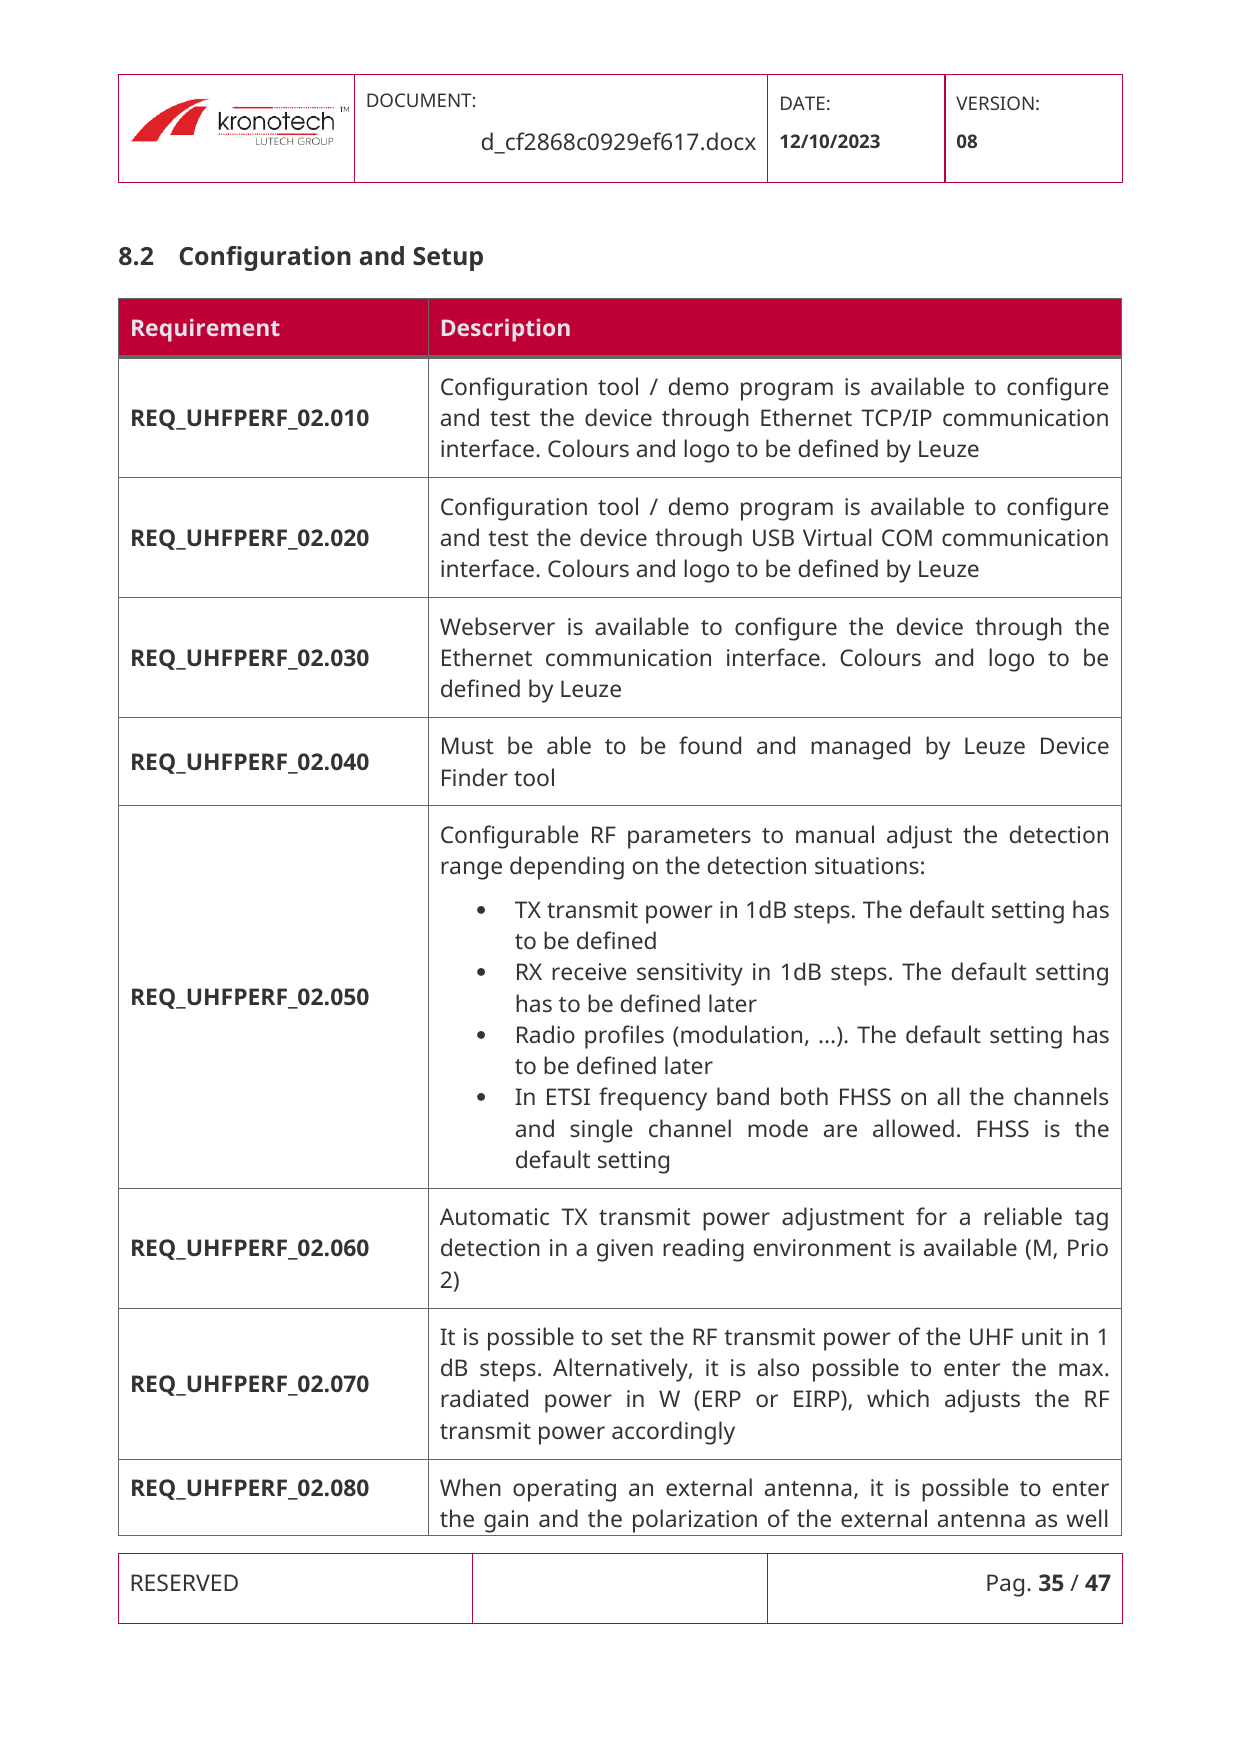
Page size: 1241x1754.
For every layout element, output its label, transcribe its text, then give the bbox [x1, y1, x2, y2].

table_cell Configuration tool / demo program is available to configure and test the device through Ethernet TCP/IP communication interface. Colours and logo to be defined by Leuze [429, 359, 1121, 477]
picture [129, 92, 351, 152]
table_header Requirement [119, 299, 428, 355]
table_cell Configuration tool / demo program is available to configure and test the device through USB Virtual COM communication interface. Colours and logo to be defined by Leuze [429, 478, 1121, 597]
table_cell REQ_UHFPERF_02.040 [119, 718, 428, 805]
table_header Description [429, 299, 1121, 355]
table_cell REQ_UHFPERF_02.070 [119, 1309, 428, 1458]
table_cell Must be able to be found and managed by Leuze Device Finder tool [429, 718, 1121, 805]
table_cell It is possible to set the RF transmit power of the UHF unit in 1 dB steps. Alternatively, it is also possible to enter the max. radiated power in W (ERP or EIRP), which adjusts the RF transmit power accordingly [429, 1309, 1121, 1458]
table_cell Configurable RF parameters to manual adjust the detection range depending on the detection situations: TX transmit power in 1dB steps. The default setting has to be defined RX receive sensitivity in 1dB steps. The default setting has to be defined later Radio profiles (modulation, …). The default setting has to be defined later In ETSI frequency band both FHSS on all the channels and single channel mode are allowed. FHSS is the default setting [429, 806, 1121, 1188]
table_cell Automatic TX transmit power adjustment for a reliable tag detection in a given reading environment is available (M, Prio 2) [429, 1189, 1121, 1307]
table_cell Webserver is available to configure the device through the Ethernet communication interface. Colours and logo to be defined by Leuze [429, 598, 1121, 717]
subtitle Configuration and Setup [118, 239, 1122, 273]
table_cell REQ_UHFPERF_02.010 [119, 359, 428, 477]
table_cell REQ_UHFPERF_02.050 [119, 806, 428, 1188]
table_cell REQ_UHFPERF_02.030 [119, 598, 428, 717]
table_cell REQ_UHFPERF_02.020 [119, 478, 428, 597]
table_cell REQ_UHFPERF_02.080 [119, 1460, 428, 1534]
table_cell REQ_UHFPERF_02.060 [119, 1189, 428, 1307]
